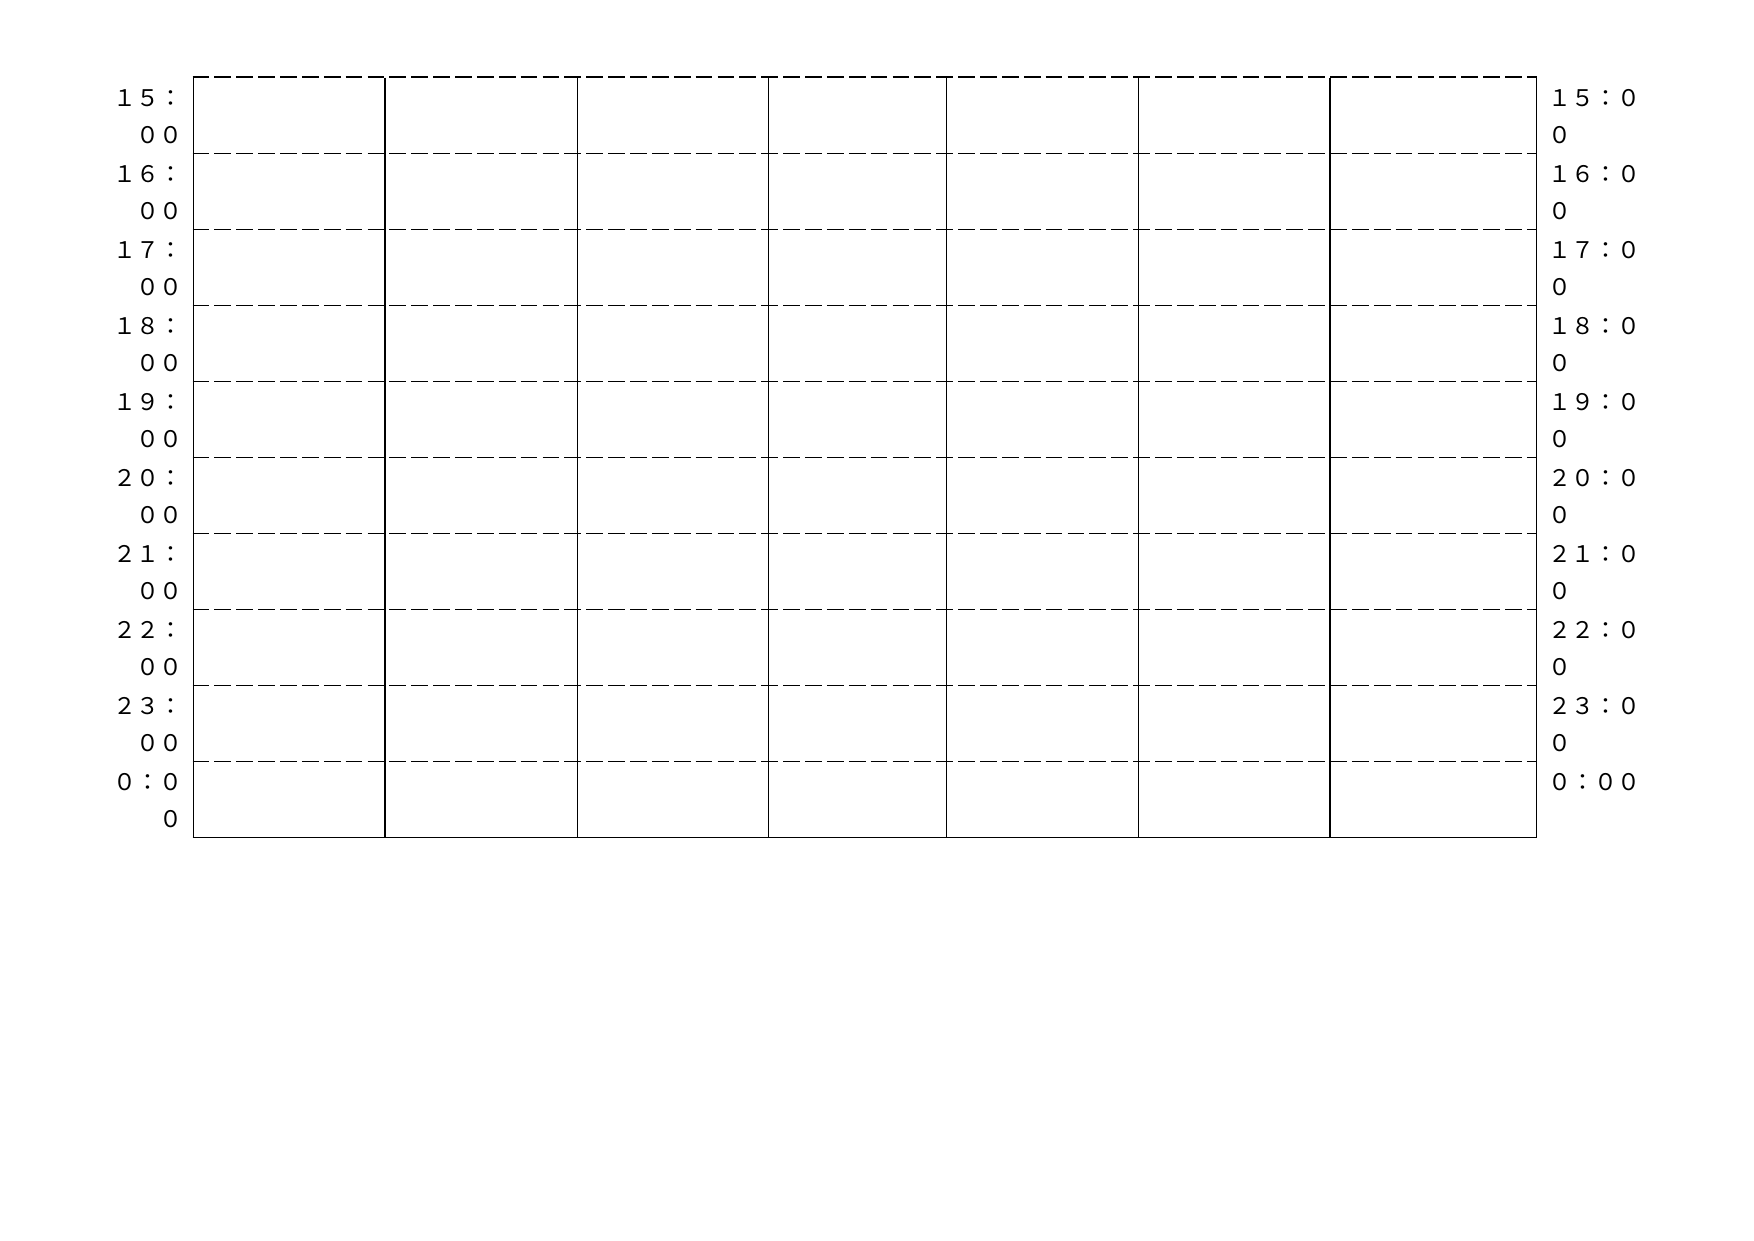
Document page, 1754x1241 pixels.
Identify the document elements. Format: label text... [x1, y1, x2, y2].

table_cell [769, 685, 946, 761]
table_cell [1139, 685, 1329, 761]
table_cell [386, 305, 577, 381]
table_cell [578, 685, 768, 761]
table_cell [385, 76, 577, 152]
table_cell ２２：００ [1537, 609, 1670, 685]
table_cell １９：００ [1537, 381, 1670, 457]
table_cell [578, 229, 768, 304]
table_cell [1139, 153, 1329, 228]
table_cell １８：００ [89, 305, 193, 381]
table_cell [386, 609, 577, 685]
table_cell [947, 153, 1138, 228]
table_cell １８：００ [1537, 305, 1670, 381]
table_cell ２２：００ [89, 609, 193, 685]
table_cell ２０：００ [1537, 457, 1670, 533]
table_cell １７：００ [89, 229, 193, 304]
table_cell [769, 761, 946, 837]
table_cell [386, 381, 577, 457]
table_cell [947, 609, 1138, 685]
table_cell １５：００ [89, 76, 193, 152]
table_cell ２１：００ [89, 533, 193, 609]
table_cell [1139, 609, 1329, 685]
table_cell [769, 381, 946, 457]
table_cell ２３：００ [89, 685, 193, 761]
table_cell [194, 761, 384, 837]
table_cell [1331, 153, 1536, 228]
table_cell [578, 381, 768, 457]
table_cell [386, 153, 577, 228]
table_cell [578, 76, 768, 152]
table_cell [194, 229, 384, 304]
table_cell [578, 457, 768, 533]
table_cell [1331, 229, 1536, 304]
table_cell [769, 609, 946, 685]
table_cell [947, 381, 1138, 457]
table_cell [947, 457, 1138, 533]
table_cell [1139, 761, 1329, 837]
table_cell [769, 153, 946, 228]
table_cell １７：００ [1537, 229, 1670, 304]
table_cell [1331, 609, 1536, 685]
table_cell [386, 761, 577, 837]
table_cell [194, 76, 385, 152]
table_cell [386, 533, 577, 609]
table_cell [578, 153, 768, 228]
table_cell [1331, 305, 1536, 381]
table_cell [769, 457, 946, 533]
table_cell [947, 305, 1138, 381]
table_cell [194, 381, 384, 457]
table_cell [194, 305, 384, 381]
table_cell [769, 305, 946, 381]
table_cell [1139, 76, 1330, 152]
table_cell [947, 533, 1138, 609]
table_cell [386, 457, 577, 533]
table_cell [769, 229, 946, 304]
table_cell ２０：００ [89, 457, 193, 533]
table_cell ０：００ [1537, 761, 1670, 837]
table_cell [947, 685, 1138, 761]
table_cell [578, 305, 768, 381]
table_cell １６：００ [89, 153, 193, 228]
table_cell [1331, 761, 1536, 837]
table_cell [194, 533, 384, 609]
table_cell [1139, 381, 1329, 457]
table_cell [1331, 76, 1536, 152]
table_cell [194, 457, 384, 533]
table_cell [1139, 305, 1329, 381]
table_cell [1331, 457, 1536, 533]
table_cell １６：００ [1537, 153, 1670, 228]
table_cell ２１：００ [1537, 533, 1670, 609]
table_cell [194, 609, 384, 685]
table_cell [386, 229, 577, 304]
table_cell [1139, 457, 1329, 533]
table_cell ２３：００ [1537, 685, 1670, 761]
table_cell ０：００ [89, 761, 193, 837]
table_cell [578, 609, 768, 685]
table_cell [194, 685, 384, 761]
table_cell [578, 533, 768, 609]
table_cell [1331, 685, 1536, 761]
table_cell [769, 76, 946, 152]
table_cell [1139, 229, 1329, 304]
table_cell [769, 533, 946, 609]
table_cell [578, 761, 768, 837]
table_cell [1139, 533, 1329, 609]
table_cell [386, 685, 577, 761]
table_cell [947, 229, 1138, 304]
table_cell [947, 761, 1138, 837]
table_cell [194, 153, 384, 228]
table_cell １９：００ [89, 381, 193, 457]
table_cell [947, 76, 1138, 152]
table_cell [1331, 381, 1536, 457]
table_cell [1331, 533, 1536, 609]
table_cell １５：００ [1537, 76, 1670, 152]
